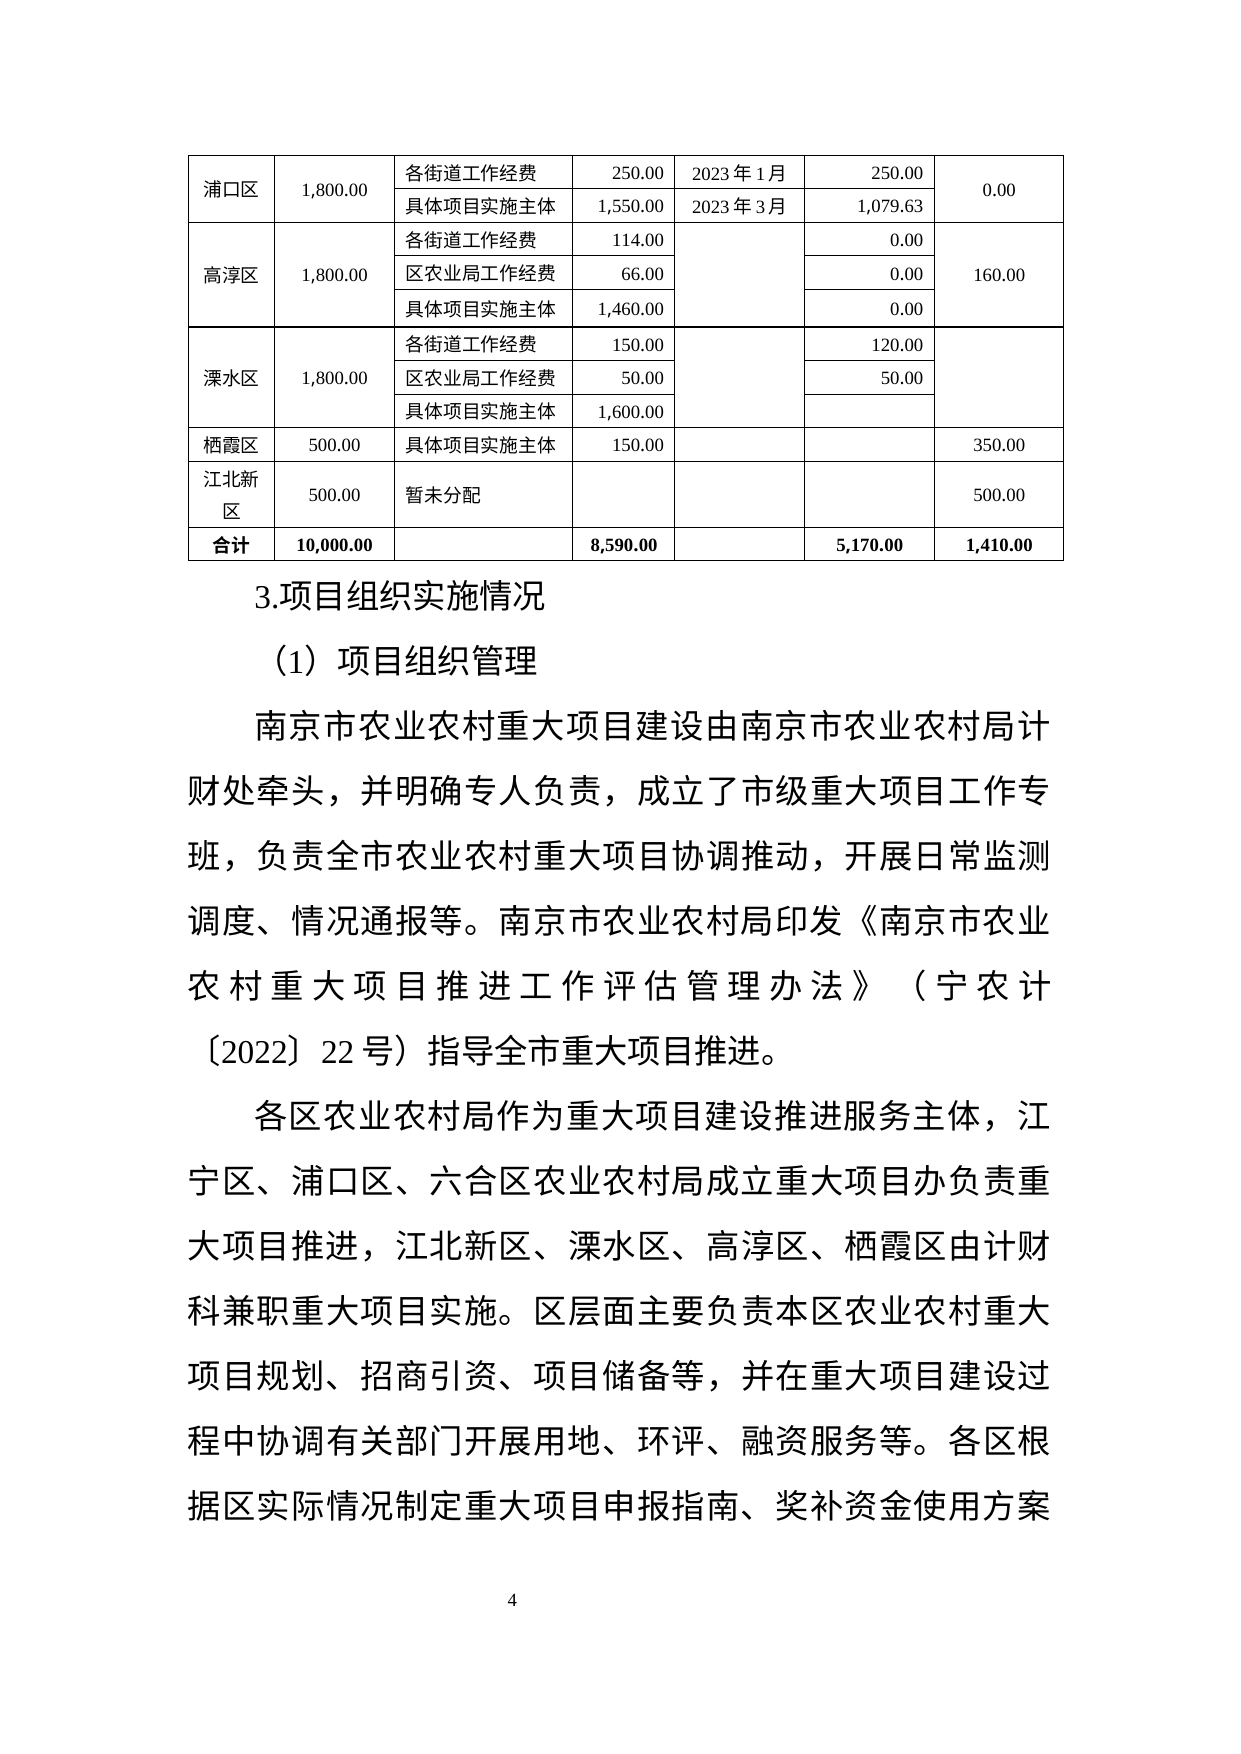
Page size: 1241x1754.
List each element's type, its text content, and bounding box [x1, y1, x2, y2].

table_cell 1,800.00 [275, 156, 394, 222]
table_cell 350.00 [935, 428, 1063, 461]
text 3.项目组织实施情况 [187, 561, 1053, 626]
table_cell 浦口区 [189, 156, 274, 222]
table_cell 0.00 [805, 290, 934, 326]
table_cell [935, 328, 1063, 427]
table_cell [805, 462, 934, 527]
table_cell 5,170.00 [805, 528, 934, 560]
table_cell 50.00 [573, 361, 674, 393]
text 南京市农业农村重大项目建设由南京市农业农村局计财处牵头，并明确专人负责，成立了市级重大项目工作专班，负责全市农业农村重大项目协调推动，开展日常监测调度、情况通报等。南京市农业农村局印发《南京市农业农村重大项目推进工作评估管理办法》（宁农计〔2022〕22号）指导全市重大项目推进。 [187, 691, 1053, 1081]
table_cell 高淳区 [189, 223, 274, 326]
table_cell [675, 428, 804, 461]
table_cell 江北新区 [189, 462, 274, 527]
table_cell 各街道工作经费 [395, 328, 572, 360]
table_cell 10,000.00 [275, 528, 394, 560]
table_cell 1,079.63 [805, 189, 934, 222]
table_cell 1,800.00 [275, 223, 394, 326]
table_cell 1,550.00 [573, 189, 674, 222]
table_cell 500.00 [275, 462, 394, 527]
table_cell 区农业局工作经费 [395, 361, 572, 393]
table_cell 114.00 [573, 223, 674, 255]
table_cell 2023年1月 [675, 156, 804, 188]
table_cell 150.00 [573, 328, 674, 360]
table_cell 1,460.00 [573, 290, 674, 326]
table_cell [805, 428, 934, 461]
table_cell 66.00 [573, 256, 674, 289]
table_cell 各街道工作经费 [395, 156, 572, 188]
table_cell 1,800.00 [275, 328, 394, 427]
table_cell [675, 223, 804, 326]
table_cell 500.00 [275, 428, 394, 461]
table_cell 栖霞区 [189, 428, 274, 461]
table_cell 2023年3月 [675, 189, 804, 222]
table_cell [675, 528, 804, 560]
text （1）项目组织管理 [187, 626, 1053, 691]
table_cell 500.00 [935, 462, 1063, 527]
table_cell 溧水区 [189, 328, 274, 427]
table_cell 具体项目实施主体 [395, 189, 572, 222]
table_cell 160.00 [935, 223, 1063, 326]
table_cell 150.00 [573, 428, 674, 461]
table_cell 具体项目实施主体 [395, 428, 572, 461]
table_cell 250.00 [805, 156, 934, 188]
table_cell [573, 462, 674, 527]
table_cell [395, 528, 572, 560]
table_cell 区农业局工作经费 [395, 256, 572, 289]
table_cell 各街道工作经费 [395, 223, 572, 255]
table_cell 暂未分配 [395, 462, 572, 527]
table_cell 1,600.00 [573, 395, 674, 427]
table_cell [675, 328, 804, 427]
table_cell 0.00 [805, 256, 934, 289]
table_cell 250.00 [573, 156, 674, 188]
table_cell 50.00 [805, 361, 934, 393]
table_cell [805, 395, 934, 427]
table_cell 1,410.00 [935, 528, 1063, 560]
table_cell 0.00 [805, 223, 934, 255]
table_cell 0.00 [935, 156, 1063, 222]
table_cell 具体项目实施主体 [395, 290, 572, 326]
table_cell 120.00 [805, 328, 934, 360]
table_cell 合计 [189, 528, 274, 560]
table_cell 具体项目实施主体 [395, 395, 572, 427]
table_cell [675, 462, 804, 527]
table_cell 8,590.00 [573, 528, 674, 560]
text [187, 1081, 1053, 1536]
